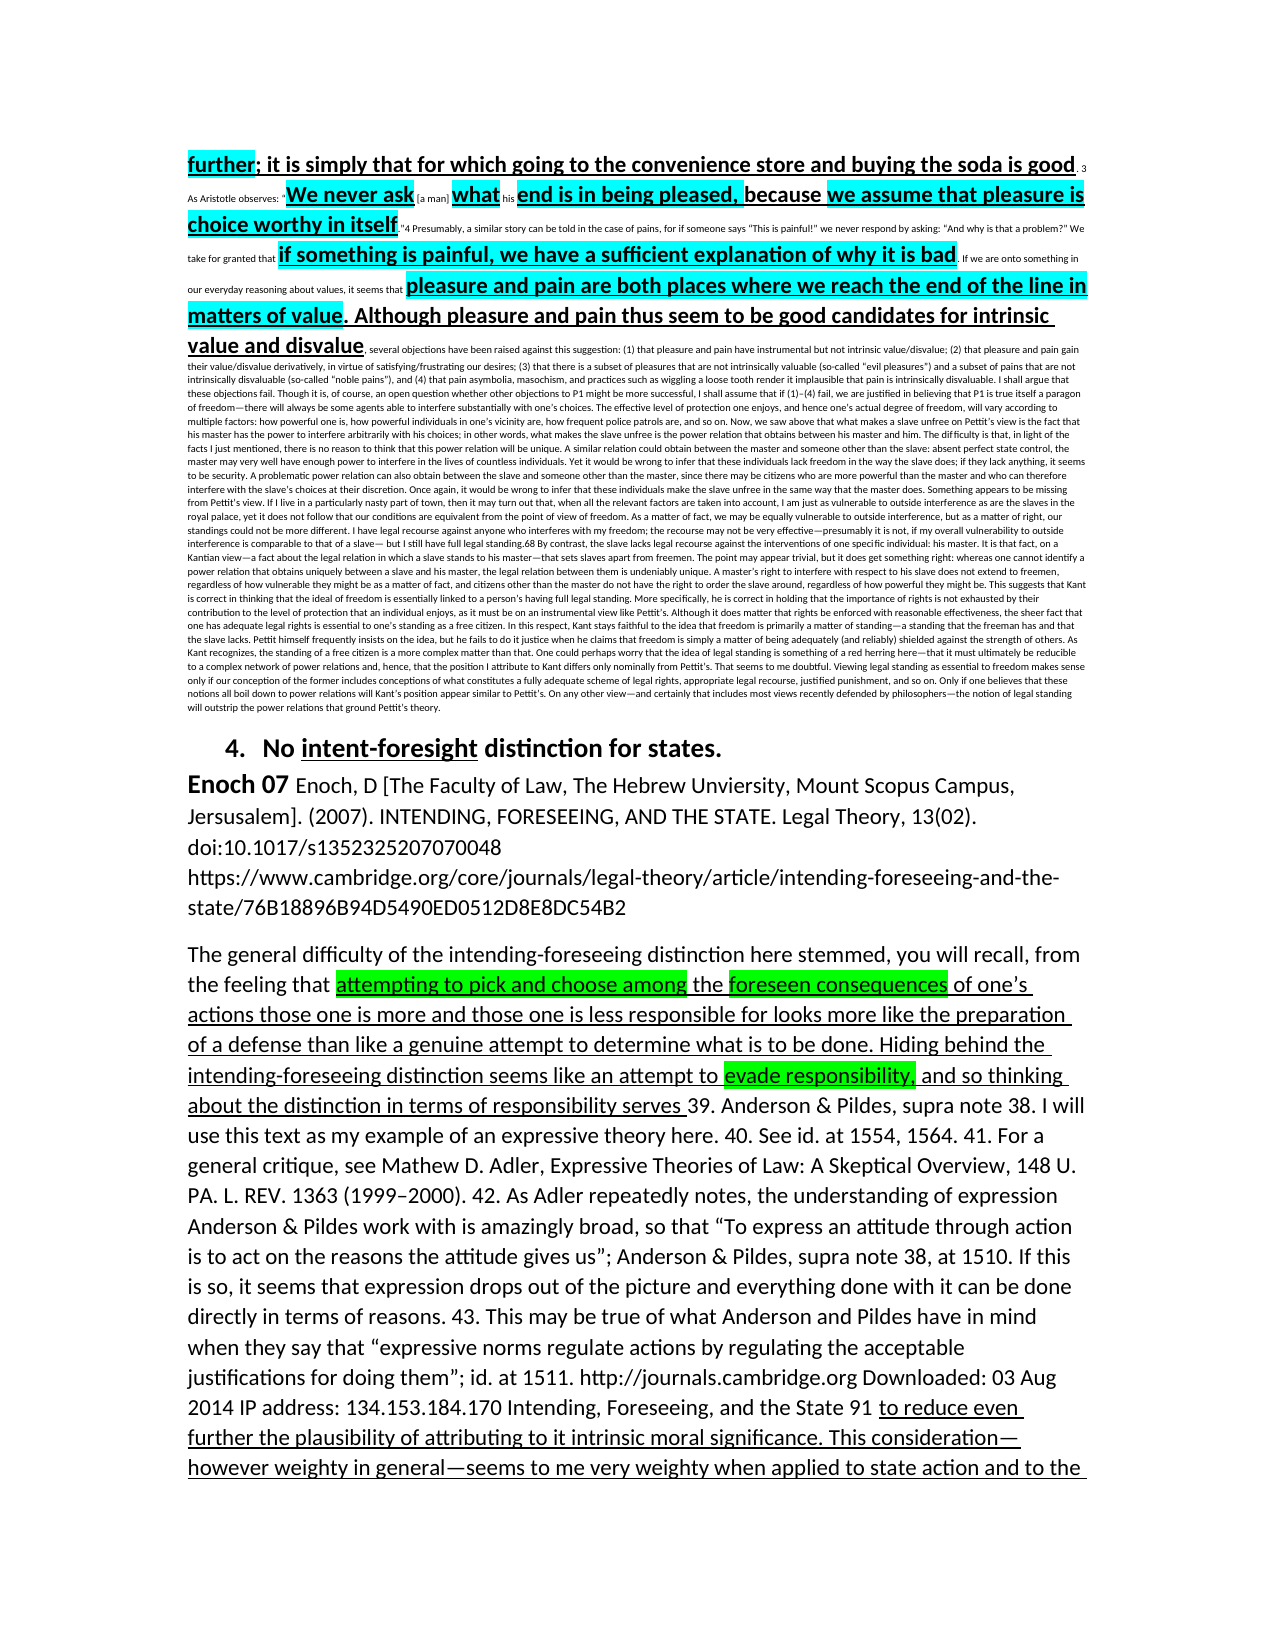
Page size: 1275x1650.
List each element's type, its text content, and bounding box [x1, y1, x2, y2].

subtitle No intent-foresight distinction for states. [225, 732, 1087, 765]
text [187, 150, 1087, 714]
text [187, 940, 1087, 1478]
text Enoch 07 Enoch, D [The Faculty of Law, The Hebrew Unviersity, Mount Scopus Campus, Jersusalem]. (2007). INTENDING, FORESEEING, AND THE STATE. Legal Theory, 13(02). doi:10.1017/s1352325207070048 https://www.cambridge.org/core/journals/legal-theory/article/intending-foreseeing-and-the-state/76B18896B94D5490ED0512D8E8DC54B2 [187, 767, 1087, 921]
